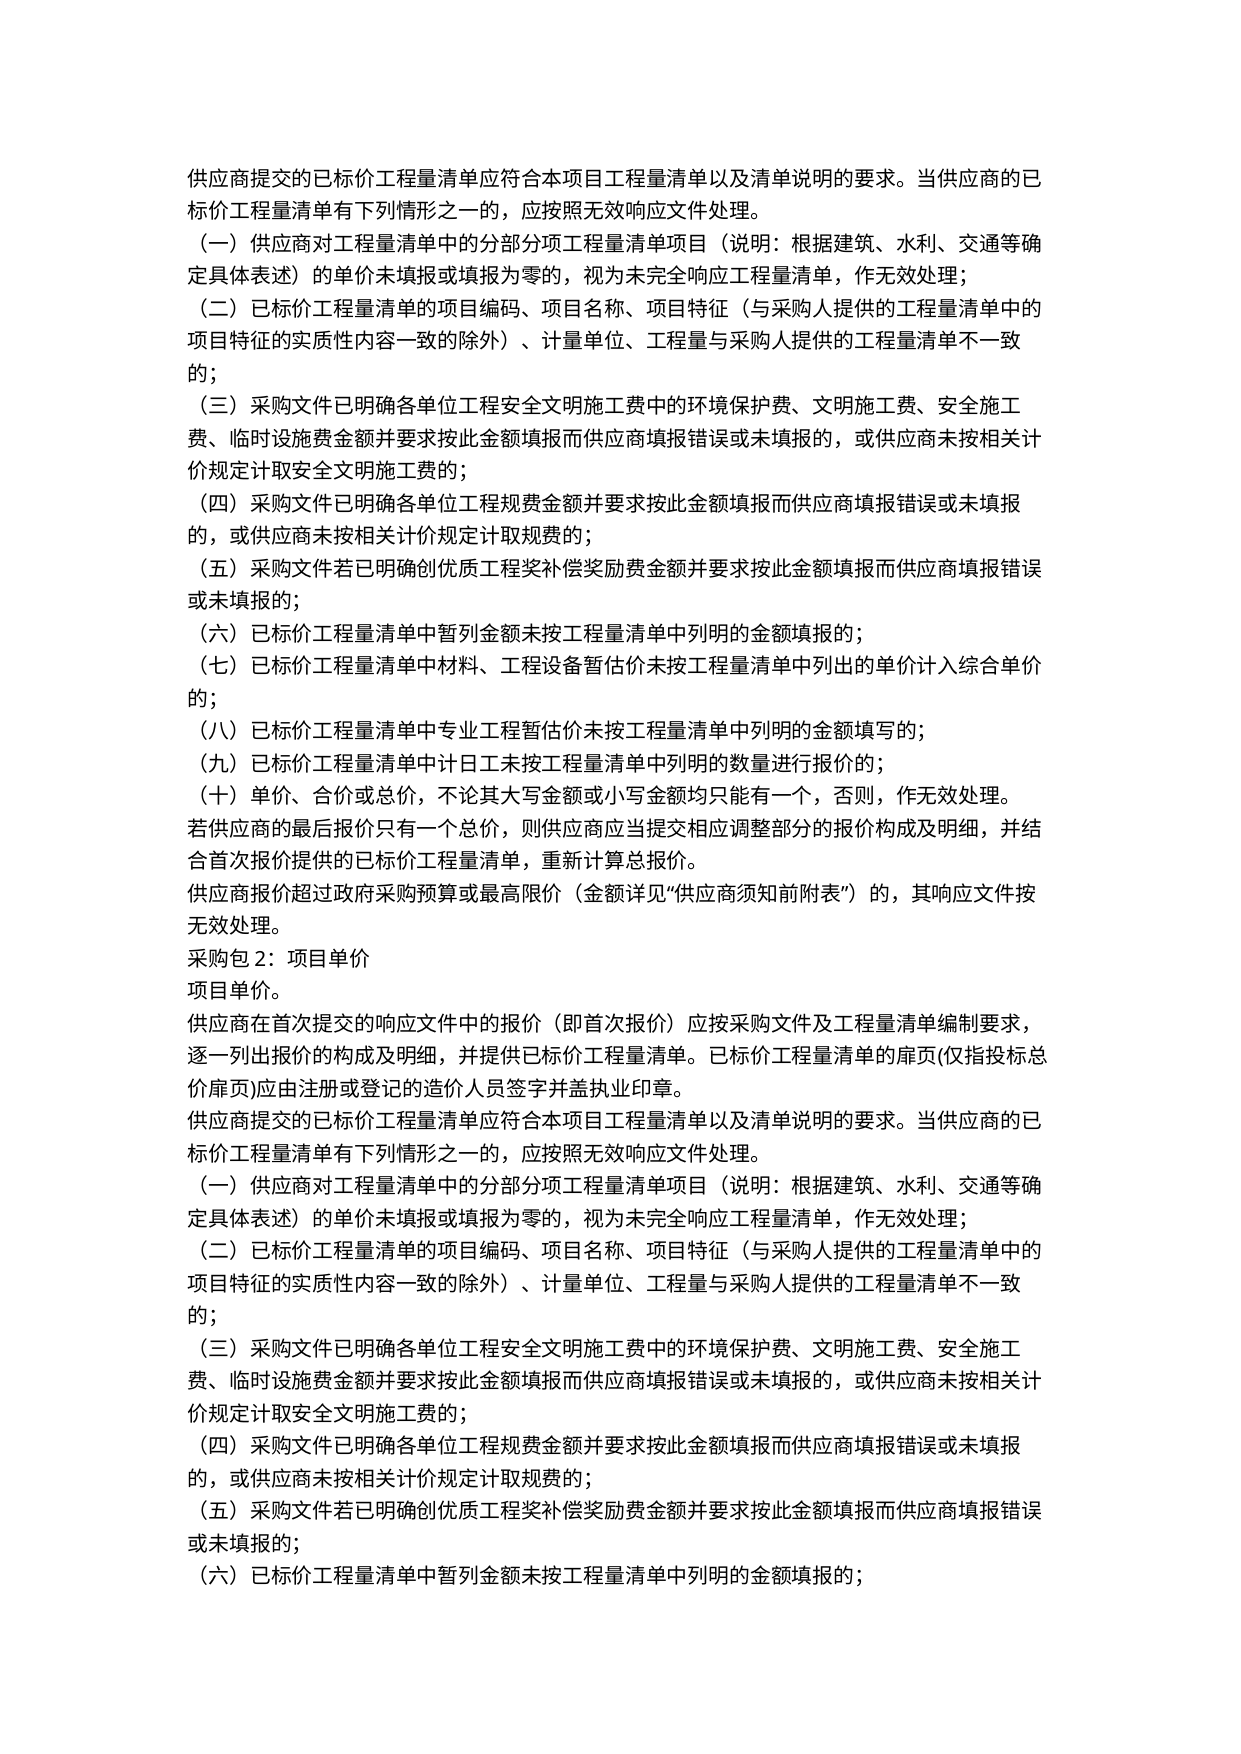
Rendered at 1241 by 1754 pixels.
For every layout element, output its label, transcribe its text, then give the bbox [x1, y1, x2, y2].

text 若供应商的最后报价只有一个总价，则供应商应当提交相应调整部分的报价构成及明细，并结合首次报价提供的已标价工程量清单，重新计算总报价。 [187, 812, 1053, 877]
text （二）已标价工程量清单的项目编码、项目名称、项目特征（与采购人提供的工程量清单中的项目特征的实质性内容一致的除外）、计量单位、工程量与采购人提供的工程量清单不一致的； [187, 1234, 1053, 1332]
text （三）采购文件已明确各单位工程安全文明施工费中的环境保护费、文明施工费、安全施工费、临时设施费金额并要求按此金额填报而供应商填报错误或未填报的，或供应商未按相关计价规定计取安全文明施工费的； [187, 389, 1053, 487]
text 供应商在首次提交的响应文件中的报价（即首次报价）应按采购文件及工程量清单编制要求，逐一列出报价的构成及明细，并提供已标价工程量清单。已标价工程量清单的扉页(仅指投标总价扉页)应由注册或登记的造价人员签字并盖执业印章。 [187, 1007, 1053, 1104]
text 供应商报价超过政府采购预算或最高限价（金额详见“供应商须知前附表”）的，其响应文件按无效处理。 [187, 877, 1053, 942]
text 供应商提交的已标价工程量清单应符合本项目工程量清单以及清单说明的要求。当供应商的已标价工程量清单有下列情形之一的，应按照无效响应文件处理。 [187, 162, 1053, 227]
text 采购包2：项目单价 [187, 942, 1053, 974]
text （八）已标价工程量清单中专业工程暂估价未按工程量清单中列明的金额填写的； [187, 714, 1053, 747]
text 项目单价。 [187, 974, 1053, 1007]
text （九）已标价工程量清单中计日工未按工程量清单中列明的数量进行报价的； [187, 747, 1053, 779]
text 供应商提交的已标价工程量清单应符合本项目工程量清单以及清单说明的要求。当供应商的已标价工程量清单有下列情形之一的，应按照无效响应文件处理。 [187, 1104, 1053, 1169]
text （六）已标价工程量清单中暂列金额未按工程量清单中列明的金额填报的； [187, 1559, 1053, 1592]
text （六）已标价工程量清单中暂列金额未按工程量清单中列明的金额填报的； [187, 617, 1053, 649]
text （十）单价、合价或总价，不论其大写金额或小写金额均只能有一个，否则，作无效处理。 [187, 779, 1053, 812]
text （七）已标价工程量清单中材料、工程设备暂估价未按工程量清单中列出的单价计入综合单价的； [187, 649, 1053, 714]
text （四）采购文件已明确各单位工程规费金额并要求按此金额填报而供应商填报错误或未填报的，或供应商未按相关计价规定计取规费的； [187, 487, 1053, 552]
text （五）采购文件若已明确创优质工程奖补偿奖励费金额并要求按此金额填报而供应商填报错误或未填报的； [187, 552, 1053, 617]
text （五）采购文件若已明确创优质工程奖补偿奖励费金额并要求按此金额填报而供应商填报错误或未填报的； [187, 1494, 1053, 1559]
text （四）采购文件已明确各单位工程规费金额并要求按此金额填报而供应商填报错误或未填报的，或供应商未按相关计价规定计取规费的； [187, 1429, 1053, 1494]
text （三）采购文件已明确各单位工程安全文明施工费中的环境保护费、文明施工费、安全施工费、临时设施费金额并要求按此金额填报而供应商填报错误或未填报的，或供应商未按相关计价规定计取安全文明施工费的； [187, 1332, 1053, 1429]
text （一）供应商对工程量清单中的分部分项工程量清单项目（说明：根据建筑、水利、交通等确定具体表述）的单价未填报或填报为零的，视为未完全响应工程量清单，作无效处理； [187, 1169, 1053, 1234]
text （二）已标价工程量清单的项目编码、项目名称、项目特征（与采购人提供的工程量清单中的项目特征的实质性内容一致的除外）、计量单位、工程量与采购人提供的工程量清单不一致的； [187, 292, 1053, 389]
text （一）供应商对工程量清单中的分部分项工程量清单项目（说明：根据建筑、水利、交通等确定具体表述）的单价未填报或填报为零的，视为未完全响应工程量清单，作无效处理； [187, 227, 1053, 292]
